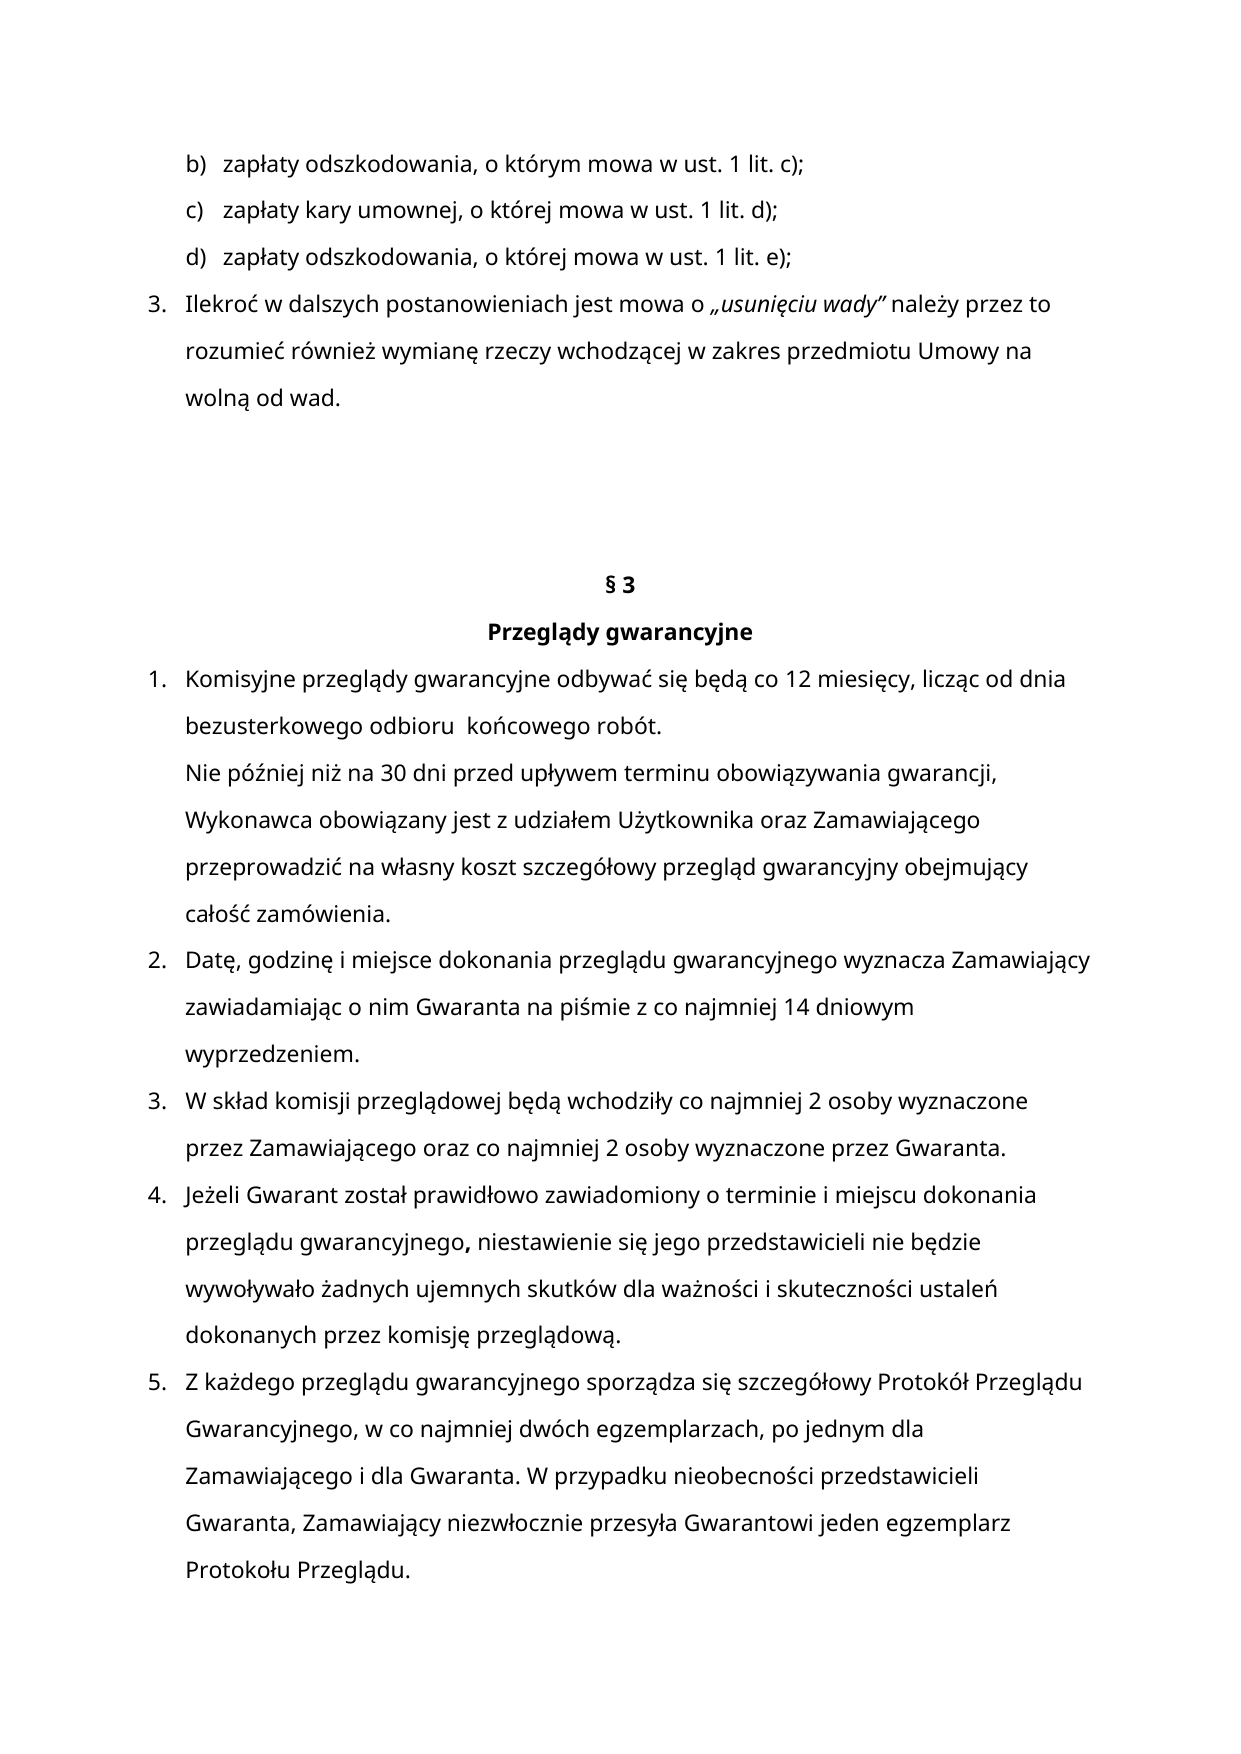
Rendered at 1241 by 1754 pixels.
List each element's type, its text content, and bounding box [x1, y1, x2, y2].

text Wykonawca obowiązany jest z udziałem Użytkownika oraz Zamawiającego przeprowadzić na własny koszt szczegółowy przegląd gwarancyjny obejmujący całość zamówienia. [185, 804, 1093, 929]
text § 3 [148, 569, 1093, 601]
list Datę, godzinę i miejsce dokonania przeglądu gwarancyjnego wyznacza Zamawiający zawiadamiając o nim Gwaranta na piśmie z co najmniej 14 dniowym wyprzedzeniem. [148, 944, 1093, 1069]
list zapłaty kary umownej, o której mowa w ust. 1 lit. d); [185, 194, 1093, 226]
list zapłaty odszkodowania, o której mowa w ust. 1 lit. e); [185, 241, 1093, 273]
list zapłaty odszkodowania, o którym mowa w ust. 1 lit. c); [185, 148, 1093, 179]
list Jeżeli Gwarant został prawidłowo zawiadomiony o terminie i miejscu dokonania przeglądu gwarancyjnego, niestawienie się jego przedstawicieli nie będzie wywoływało żadnych ujemnych skutków dla ważności i skuteczności ustaleń dokonanych przez komisję przeglądową. [148, 1179, 1093, 1351]
list Ilekroć w dalszych postanowieniach jest mowa o „usunięciu wady” należy przez to rozumieć również wymianę rzeczy wchodzącej w zakres przedmiotu Umowy na wolną od wad. [148, 288, 1093, 413]
text Przeglądy gwarancyjne [148, 616, 1093, 648]
list Z każdego przeglądu gwarancyjnego sporządza się szczegółowy Protokół Przeglądu Gwarancyjnego, w co najmniej dwóch egzemplarzach, po jednym dla Zamawiającego i dla Gwaranta. W przypadku nieobecności przedstawicieli Gwaranta, Zamawiający niezwłocznie przesyła Gwarantowi jeden egzemplarz Protokołu Przeglądu. [148, 1366, 1093, 1585]
list W skład komisji przeglądowej będą wchodziły co najmniej 2 osoby wyznaczone przez Zamawiającego oraz co najmniej 2 osoby wyznaczone przez Gwaranta. [148, 1085, 1093, 1163]
list Komisyjne przeglądy gwarancyjne odbywać się będą co 12 miesięcy, licząc od dnia bezusterkowego odbioru końcowego robót. Nie później niż na 30 dni przed upływem terminu obowiązywania gwarancji, [148, 663, 1093, 788]
